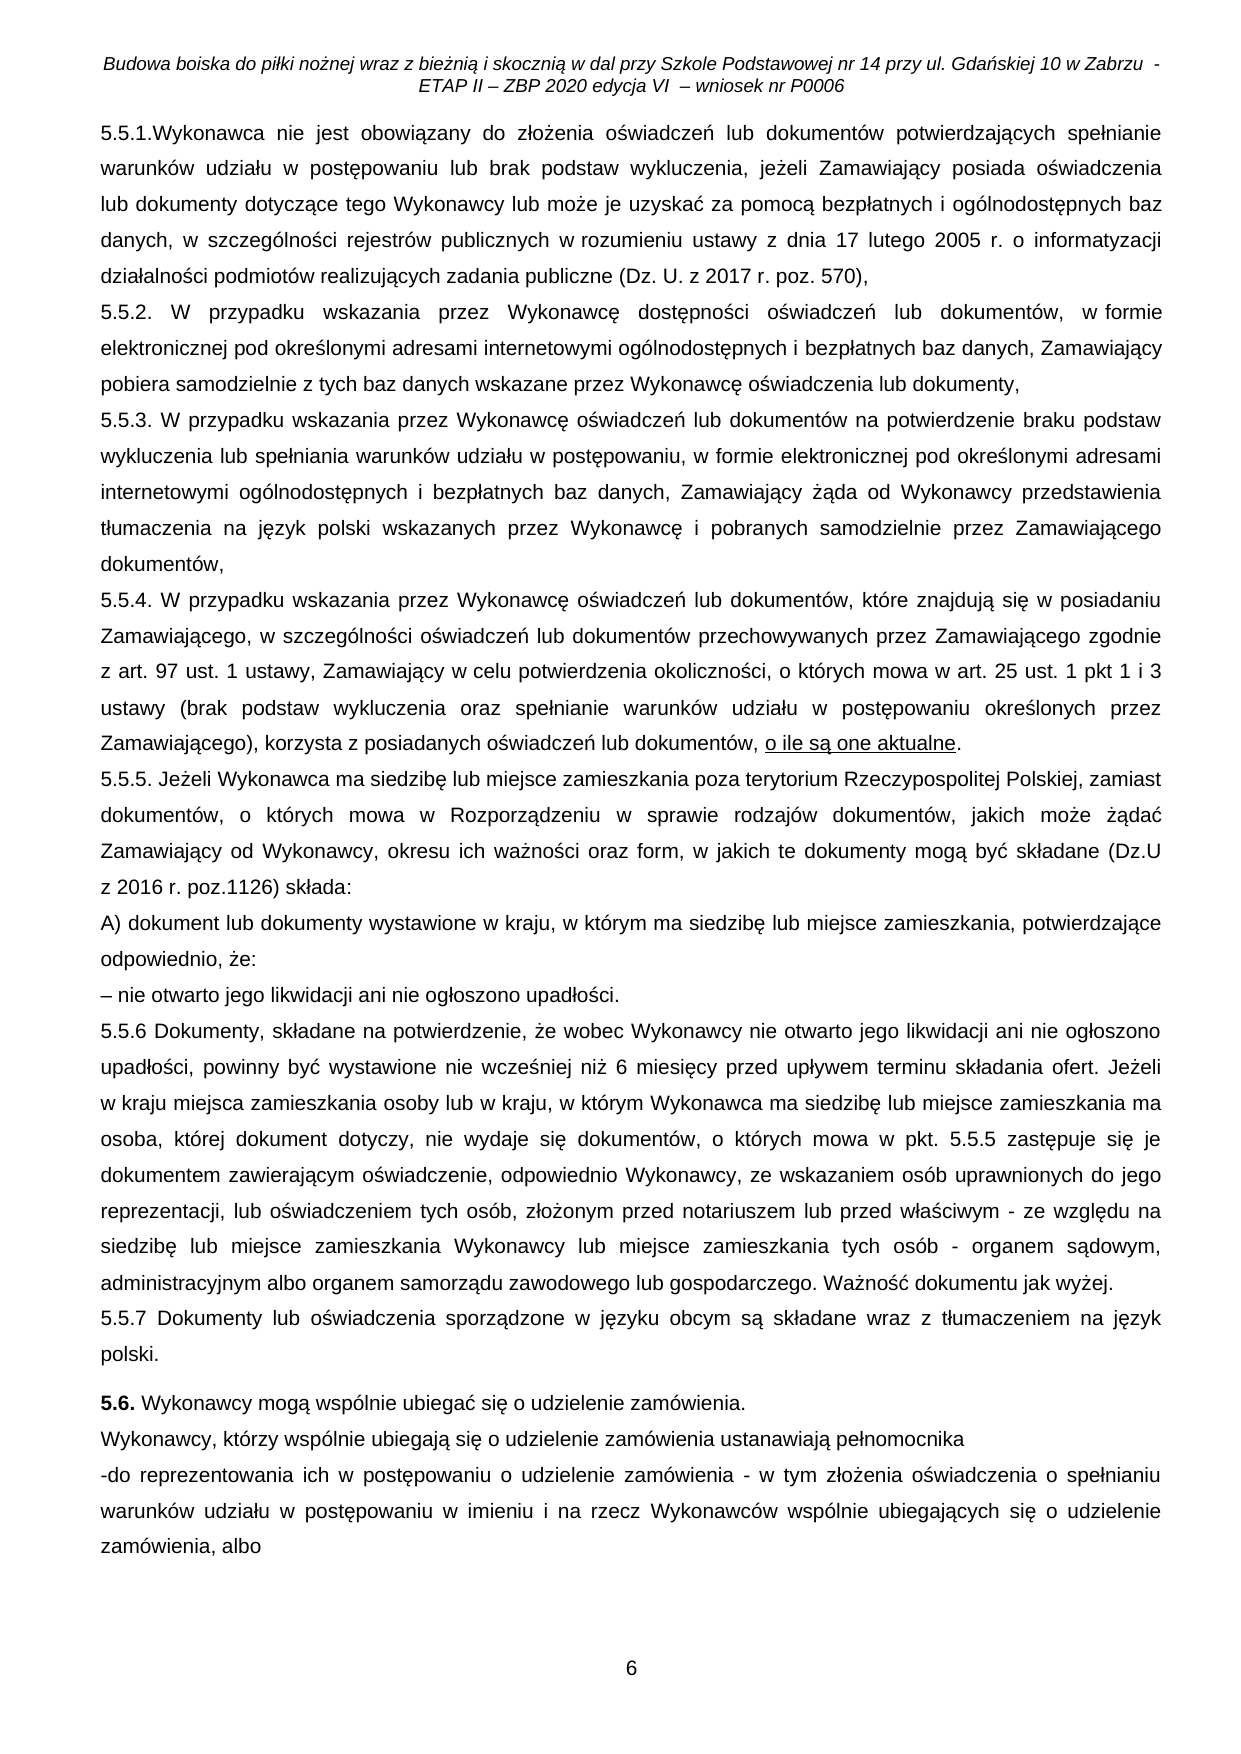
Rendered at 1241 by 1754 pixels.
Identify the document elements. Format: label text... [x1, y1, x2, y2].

text 5.5.2. W przypadku wskazania przez Wykonawcę dostępności oświadczeń lub dokumentów, w formie elektronicznej pod określonymi adresami internetowymi ogólnodostępnych i bezpłatnych baz danych, Zamawiający pobiera samodzielnie z tych baz danych wskazane przez Wykonawcę oświadczenia lub dokumenty, [100, 300, 1162, 396]
text 5.5.5. Jeżeli Wykonawca ma siedzibę lub miejsce zamieszkania poza terytorium Rzeczypospolitej Polskiej, zamiast dokumentów, o których mowa w Rozporządzeniu w sprawie rodzajów dokumentów, jakich może żądać Zamawiający od Wykonawcy, okresu ich ważności oraz form, w jakich te dokumenty mogą być składane (Dz.U z 2016 r. poz.1126) składa: [100, 767, 1162, 899]
text A) dokument lub dokumenty wystawione w kraju, w którym ma siedzibę lub miejsce zamieszkania, potwierdzające odpowiednio, że: [100, 911, 1162, 971]
text 5.5.3. W przypadku wskazania przez Wykonawcę oświadczeń lub dokumentów na potwierdzenie braku podstaw wykluczenia lub spełniania warunków udziału w postępowaniu, w formie elektronicznej pod określonymi adresami internetowymi ogólnodostępnych i bezpłatnych baz danych, Zamawiający żąda od Wykonawcy przedstawienia tłumaczenia na język polski wskazanych przez Wykonawcę i pobranych samodzielnie przez Zamawiającego dokumentów, [100, 408, 1162, 576]
text 5.6. Wykonawcy mogą wspólnie ubiegać się o udzielenie zamówienia. [100, 1391, 1162, 1414]
text – nie otwarto jego likwidacji ani nie ogłoszono upadłości. [100, 983, 1162, 1007]
text 5.5.7 Dokumenty lub oświadczenia sporządzone w języku obcym są składane wraz z tłumaczeniem na język polski. [100, 1306, 1162, 1366]
list 5.5.4. W przypadku wskazania przez Wykonawcę oświadczeń lub dokumentów, które znajdują się w posiadaniu Zamawiającego, w szczególności oświadczeń lub dokumentów przechowywanych przez Zamawiającego zgodnie z art. 97 ust. 1 ustawy, Zamawiający w celu potwierdzenia okoliczności, o których mowa w art. 25 ust. 1 pkt 1 i 3 ustawy (brak podstaw wykluczenia oraz spełnianie warunków udziału w postępowaniu określonych przez Zamawiającego), korzysta z posiadanych oświadczeń lub dokumentów, o ile są one aktualne. [100, 587, 1162, 755]
text Wykonawcy, którzy wspólnie ubiegają się o udzielenie zamówienia ustanawiają pełnomocnika [100, 1427, 1162, 1451]
text 5.5.6 Dokumenty, składane na potwierdzenie, że wobec Wykonawcy nie otwarto jego likwidacji ani nie ogłoszono upadłości, powinny być wystawione nie wcześniej niż 6 miesięcy przed upływem terminu składania ofert. Jeżeli w kraju miejsca zamieszkania osoby lub w kraju, w którym Wykonawca ma siedzibę lub miejsce zamieszkania ma osoba, której dokument dotyczy, nie wydaje się dokumentów, o których mowa w pkt. 5.5.5 zastępuje się je dokumentem zawierającym oświadczenie, odpowiednio Wykonawcy, ze wskazaniem osób uprawnionych do jego reprezentacji, lub oświadczeniem tych osób, złożonym przed notariuszem lub przed właściwym - ze względu na siedzibę lub miejsce zamieszkania Wykonawcy lub miejsce zamieszkania tych osób - organem sądowym, administracyjnym albo organem samorządu zawodowego lub gospodarczego. Ważność dokumentu jak wyżej. [100, 1019, 1162, 1294]
text -do reprezentowania ich w postępowaniu o udzielenie zamówienia - w tym złożenia oświadczenia o spełnianiu warunków udziału w postępowaniu w imieniu i na rzecz Wykonawców wspólnie ubiegających się o udzielenie zamówienia, albo [100, 1462, 1162, 1558]
text 5.5.1.Wykonawca nie jest obowiązany do złożenia oświadczeń lub dokumentów potwierdzających spełnianie warunków udziału w postępowaniu lub brak podstaw wykluczenia, jeżeli Zamawiający posiada oświadczenia lub dokumenty dotyczące tego Wykonawcy lub może je uzyskać za pomocą bezpłatnych i ogólnodostępnych baz danych, w szczególności rejestrów publicznych w rozumieniu ustawy z dnia 17 lutego 2005 r. o informatyzacji działalności podmiotów realizujących zadania publiczne (Dz. U. z 2017 r. poz. 570), [100, 120, 1162, 288]
